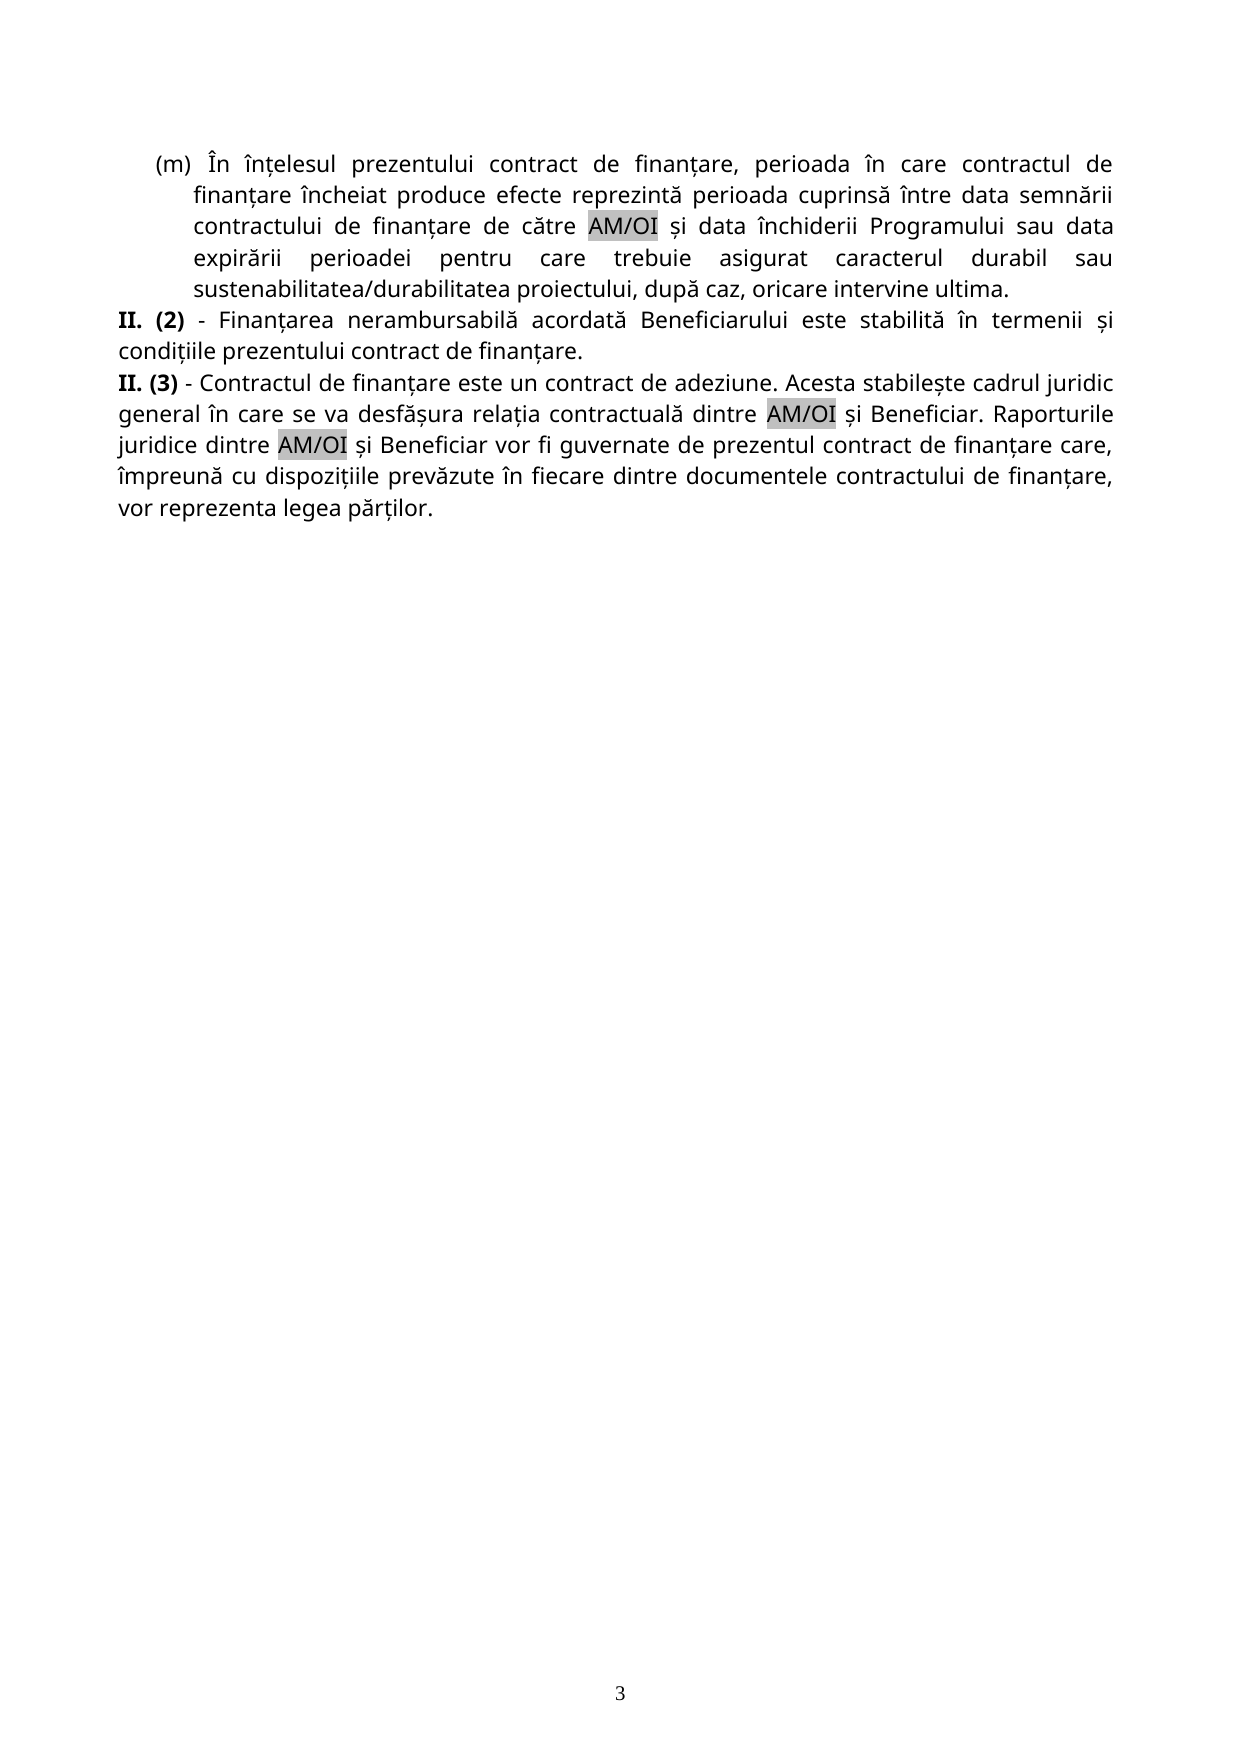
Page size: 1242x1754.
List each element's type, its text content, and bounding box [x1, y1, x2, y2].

list În înțelesul prezentului contract de finanțare, perioada în care contractul de finanțare încheiat produce efecte reprezintă perioada cuprinsă între data semnării contractului de finanțare de către AM/OI și data închiderii Programului sau data expirării perioadei pentru care trebuie asigurat caracterul durabil sau sustenabilitatea/durabilitatea proiectului, după caz, oricare intervine ultima. [156, 148, 1114, 304]
text II. (3) - Contractul de finanțare este un contract de adeziune. Acesta stabilește cadrul juridic general în care se va desfășura relația contractuală dintre AM/OI și Beneficiar. Raporturile juridice dintre AM/OI și Beneficiar vor fi guvernate de prezentul contract de finanțare care, împreună cu dispozițiile prevăzute în fiecare dintre documentele contractului de finanțare, vor reprezenta legea părților. [118, 366, 1114, 523]
text II. (2) - Finanțarea nerambursabilă acordată Beneficiarului este stabilită în termenii şi condițiile prezentului contract de finanțare. [118, 304, 1114, 366]
